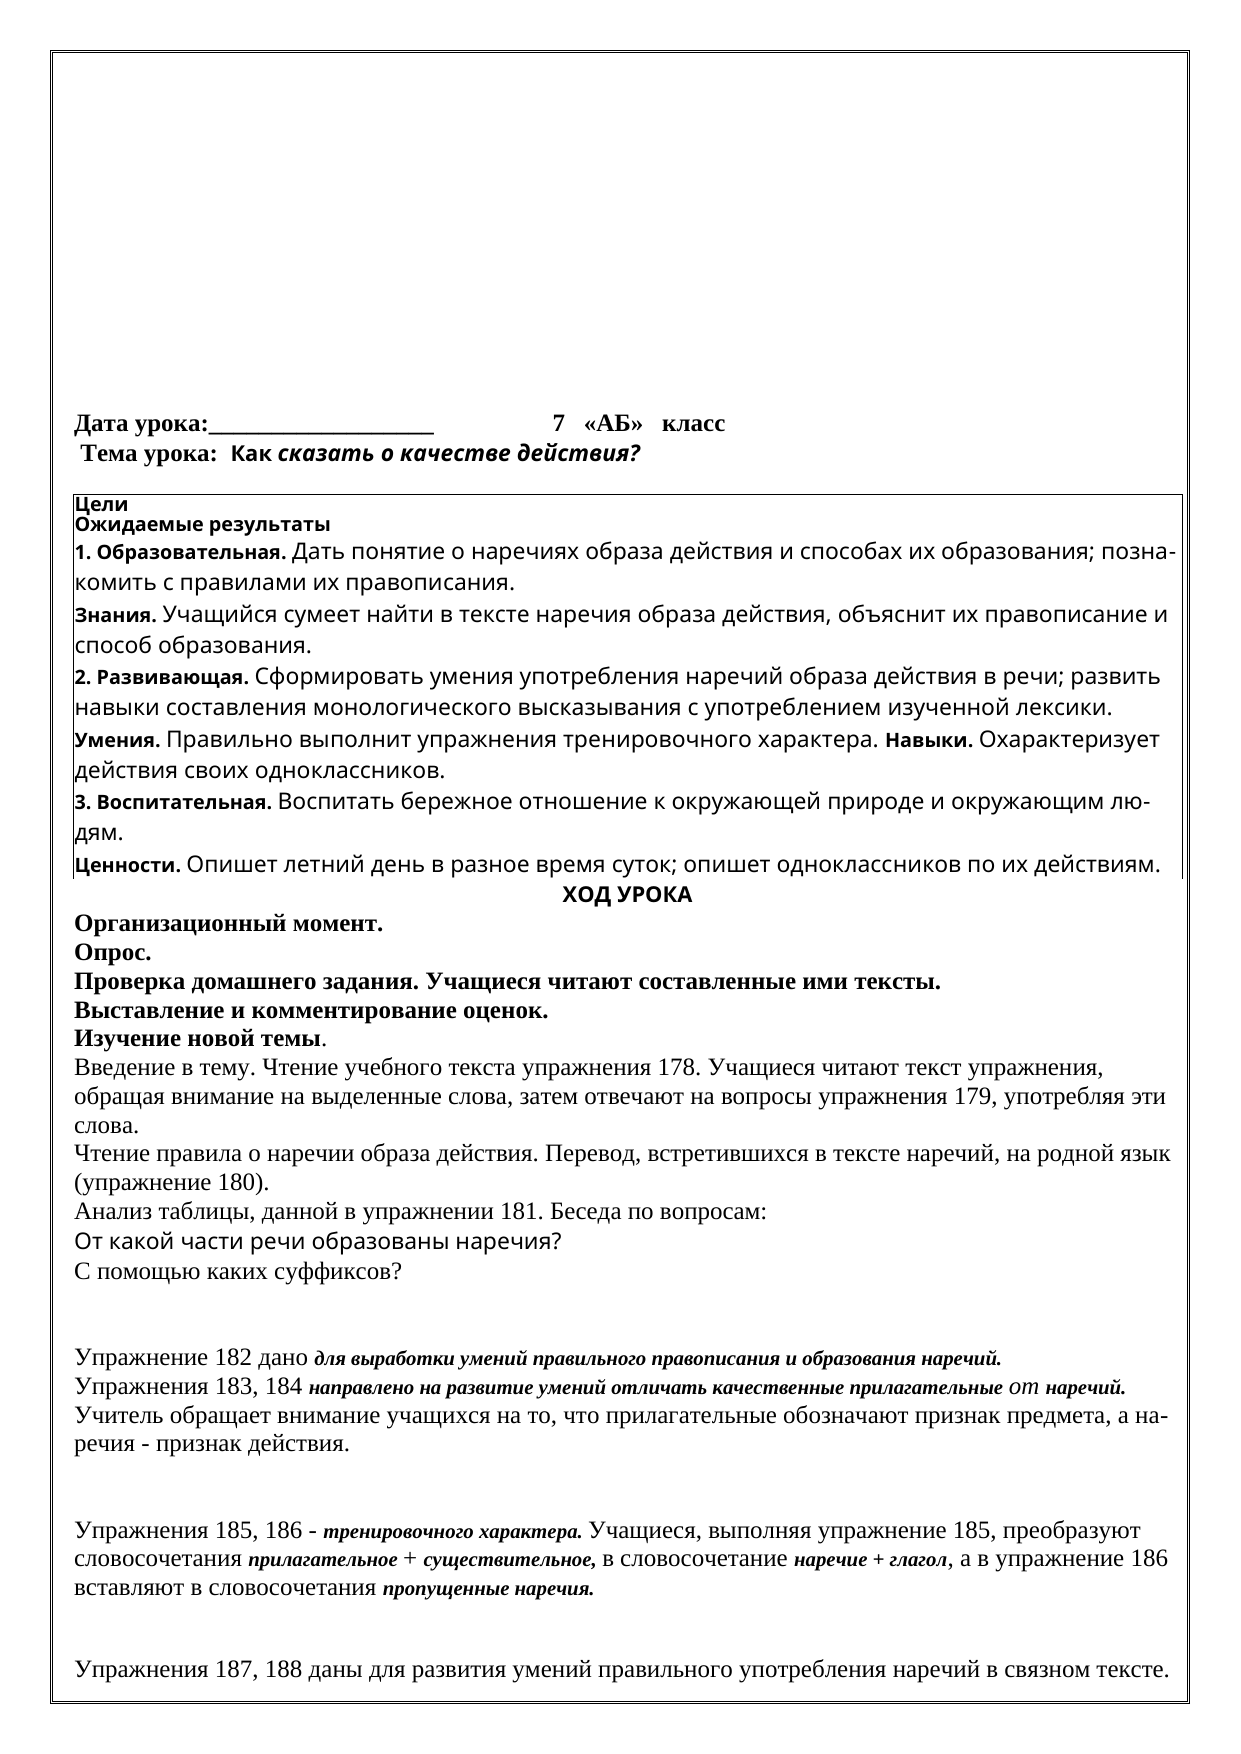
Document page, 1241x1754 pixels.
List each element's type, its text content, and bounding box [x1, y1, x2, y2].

text Чтение правила о наречии образа действия. Перевод, встретившихся в тексте наречий, на родной язык (упражнение 180). [74, 1138, 1181, 1196]
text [74, 1654, 1181, 1683]
text Проверка домашнего задания. Учащиеся читают составленные ими тексты. [74, 966, 1181, 995]
text Упражнения 183, 184 направлено на развитие умений отличать качественные прилагательные от наречий. Учитель обращает внимание учащихся на то, что прилагательные обозначают признак предмета, а наречия - признак действия. [74, 1371, 1181, 1457]
text Дата урока:__________________ 7 «АБ» класс [74, 408, 1181, 437]
text Упражнения 185, 186 - тренировочного характера. Учащиеся, выполняя упражнение 185, преобразуют словосочетания прилагательное + существительное, в словосочетание наречие + глагол, а в упражнение 186 вставляют в словосочетания пропущенные наречия. [74, 1515, 1181, 1601]
text Организационный момент. [74, 908, 1181, 937]
text Выставление и комментирование оценок. [74, 995, 1181, 1023]
text Упражнение 182 дано для выработки умений правильного правописания и образования наречий. [74, 1342, 1181, 1371]
text Опрос. [74, 937, 1181, 966]
text С помощью каких суффиксов? [74, 1256, 1181, 1285]
text Анализ таблицы, данной в упражнении 181. Беседа по вопросам: [74, 1196, 1181, 1225]
text ХОД УРОКА [74, 879, 1181, 908]
text Введение в тему. Чтение учебного текста упражнения 178. Учащиеся читают текст упражнения, обращая внимание на выделенные слова, затем отвечают на вопросы упражнения 179, употребляя эти слова. [74, 1052, 1181, 1138]
text От какой части речи образованы наречия? [74, 1225, 1181, 1256]
table_header Цели Ожидаемые результаты 1. Образовательная. Дать понятие о наречиях образа действия и способах их образования; познакомить с правилами их правописания. Знания. Учащийся сумеет найти в тексте наречия образа действия, объяснит их правописание и способ образования. 2. Развивающая. Сформировать умения употребления наречий образа действия в речи; развить навыки составления монологического высказывания с употреблением изученной лексики. Умения. Правильно выполнит упражнения тренировочного характера. Навыки. Охарактеризует действия своих одноклассников. 3. Воспитательная. Воспитать бережное отношение к окружающей природе и окружающим людям. Ценности. Опишет летний день в разное время суток; опишет одноклассников по их действиям. [74, 495, 1182, 879]
text Изучение новой темы. [74, 1023, 1181, 1052]
text Тема урока: Как сказать о качестве действия? [74, 437, 1181, 468]
